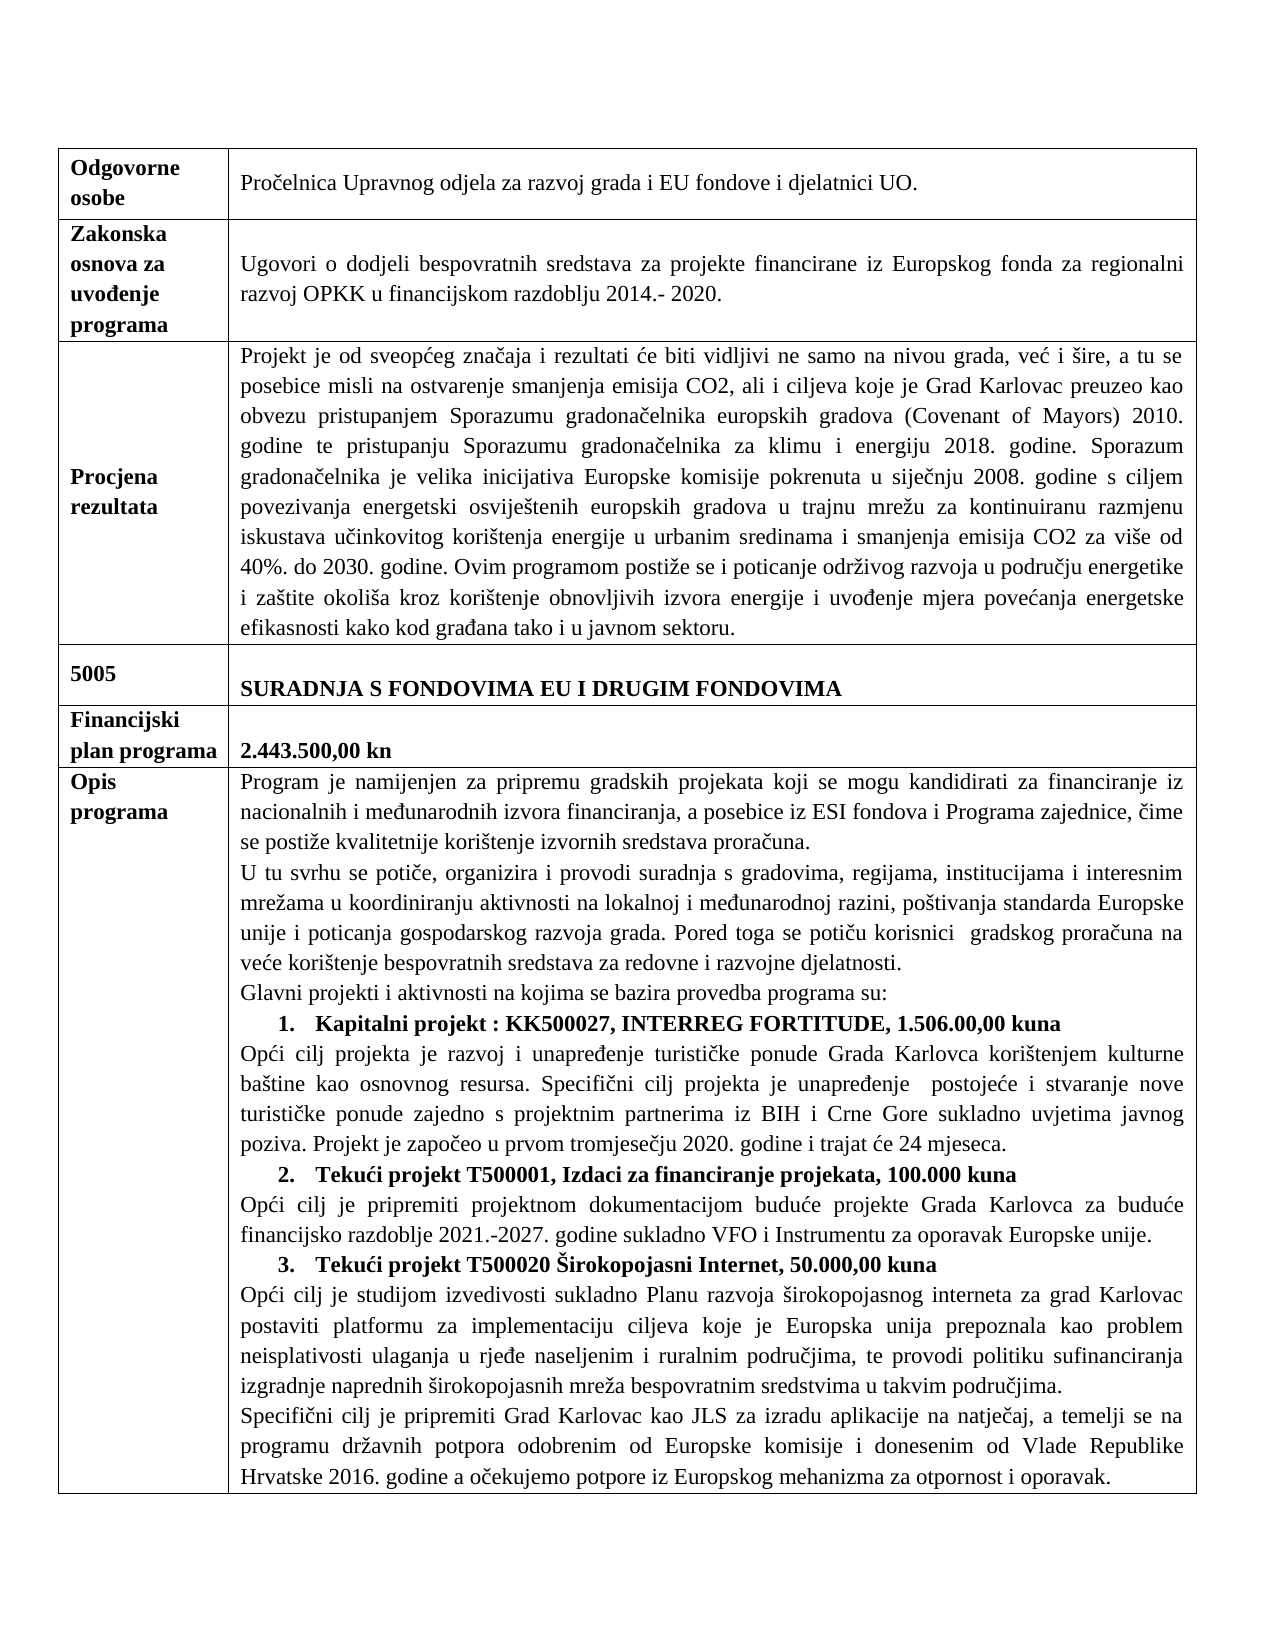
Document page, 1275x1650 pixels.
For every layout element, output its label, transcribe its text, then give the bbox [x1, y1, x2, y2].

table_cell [229, 768, 1196, 1493]
table_cell 5005 [59, 645, 228, 705]
table_cell Projekt je od sveopćeg značaja i rezultati će biti vidljivi ne samo na nivou grada, već i šire, a tu se posebice misli na ostvarenje smanjenja emisija CO2, ali i ciljeva koje je Grad Karlovac preuzeo kao obvezu pristupanjem Sporazumu gradonačelnika europskih gradova (Covenant of Mayors) 2010. godine te pristupanju Sporazumu gradonačelnika za klimu i energiju 2018. godine. Sporazum gradonačelnika je velika inicijativa Europske komisije pokrenuta u siječnju 2008. godine s ciljem povezivanja energetski osviještenih europskih gradova u trajnu mrežu za kontinuiranu razmjenu iskustava učinkovitog korištenja energije u urbanim sredinama i smanjenja emisija CO2 za više od 40%. do 2030. godine. Ovim programom postiže se i poticanje održivog razvoja u području energetike i zaštite okoliša kroz korištenje obnovljivih izvora energije i uvođenje mjera povećanja energetske efikasnosti kako kod građana tako i u javnom sektoru. [229, 342, 1196, 644]
table_cell Financijski plan programa [59, 706, 228, 767]
table_cell Opis programa [59, 768, 228, 1493]
table_cell SURADNJA S FONDOVIMA EU I DRUGIM FONDOVIMA [229, 645, 1196, 705]
table_cell Procjena rezultata [59, 342, 228, 644]
table_cell 2.443.500,00 kn [229, 706, 1196, 767]
table_cell Ugovori o dodjeli bespovratnih sredstava za projekte financirane iz Europskog fonda za regionalni razvoj OPKK u financijskom razdoblju 2014.- 2020. [229, 220, 1196, 341]
table_cell Pročelnica Upravnog odjela za razvoj grada i EU fondove i djelatnici UO. [229, 149, 1196, 219]
table_cell Zakonska osnova za uvođenje programa [59, 220, 228, 341]
table_cell Odgovorne osobe [59, 149, 228, 219]
